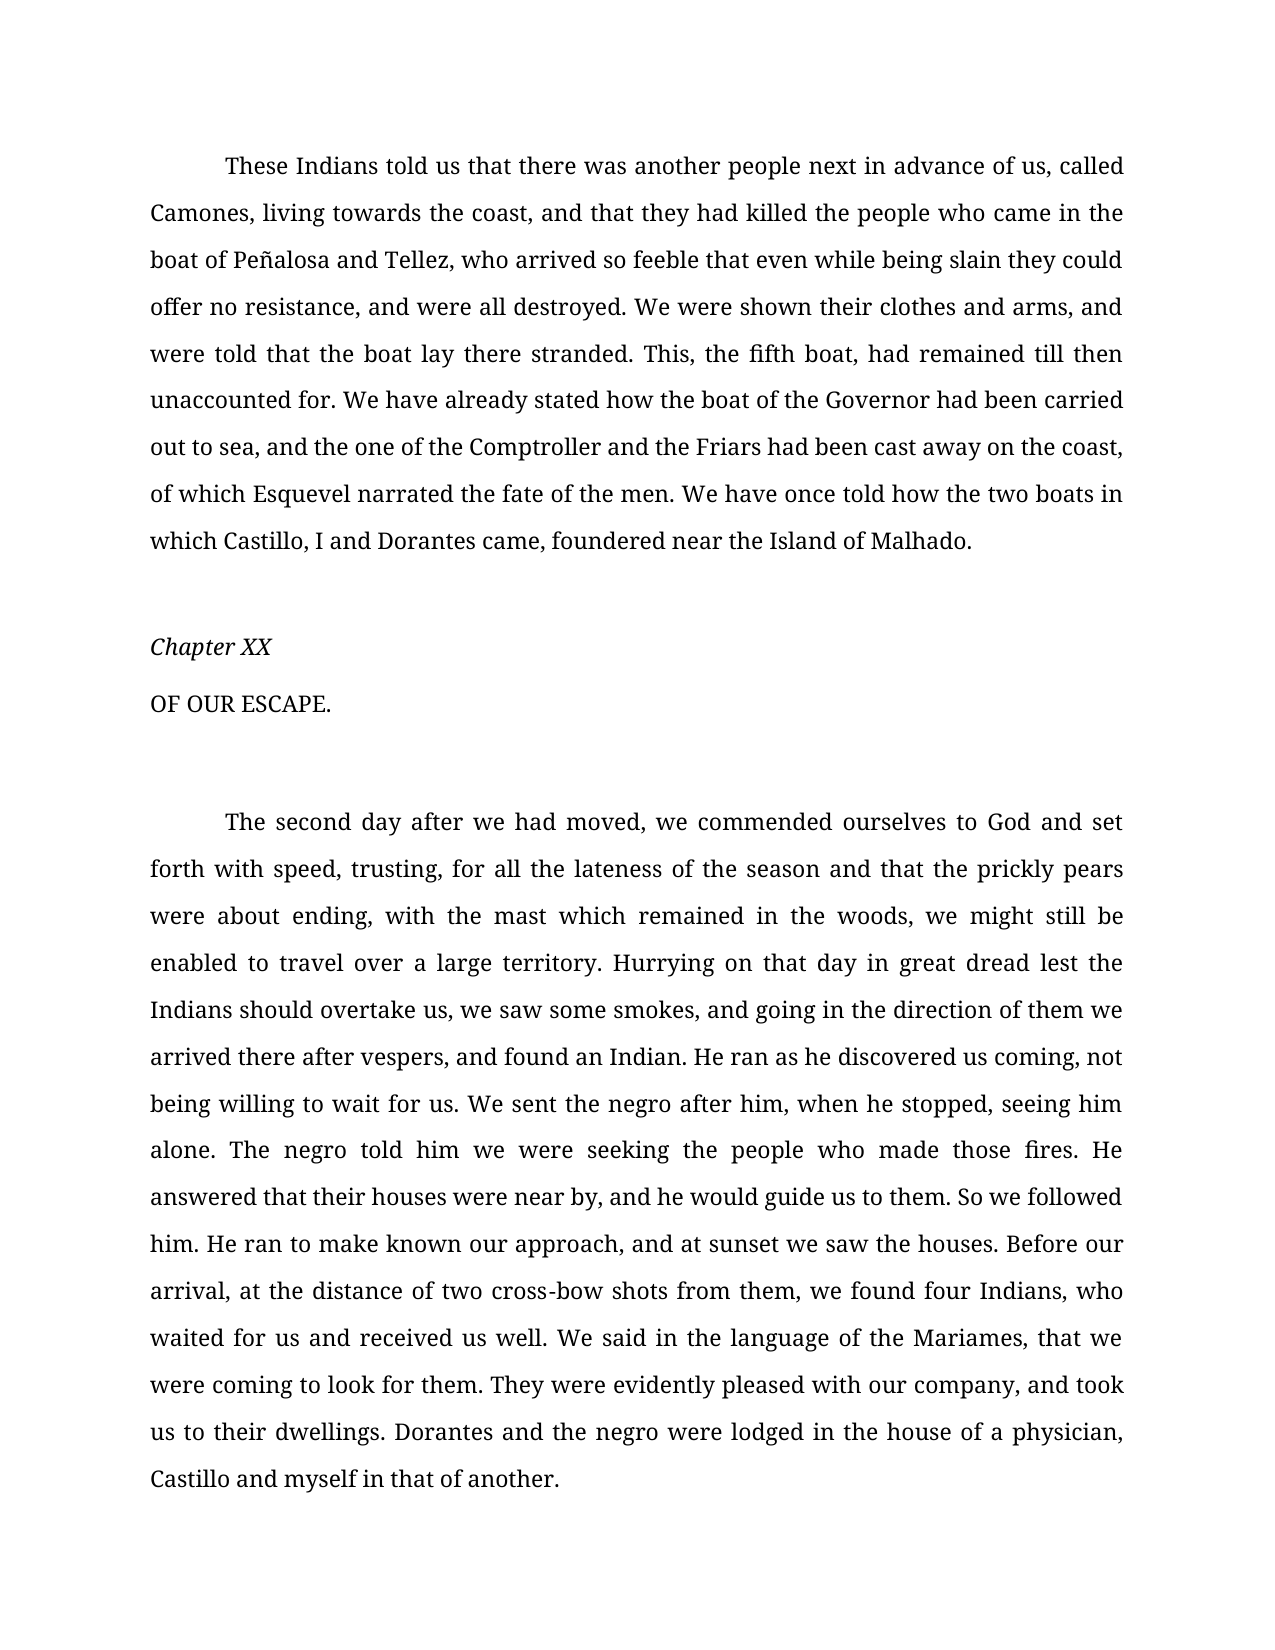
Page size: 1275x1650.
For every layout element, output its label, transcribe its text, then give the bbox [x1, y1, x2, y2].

text OF OUR ESCAPE. [150, 687, 1125, 719]
text The second day after we had moved, we commended ourselves to God and set forth with speed, trusting, for all the lateness of the season and that the prickly pears were about ending, with the mast which remained in the woods, we might still be enabled to travel over a large territory. Hurrying on that day in great dread lest the Indians should overtake us, we saw some smokes, and going in the direction of them we arrived there after vespers, and found an Indian. He ran as he discovered us coming, not being willing to wait for us. We sent the negro after him, when he stopped, seeing him alone. The negro told him we were seeking the people who made those fires. He answered that their houses were near by, and he would guide us to them. So we followed him. He ran to make known our approach, and at sunset we saw the houses. Before our arrival, at the distance of two cross‑bow shots from them, we found four Indians, who waited for us and received us well. We said in the language of the Mariames, that we were coming to look for them. They were evidently pleased with our company, and took us to their dwellings. Dorantes and the negro were lodged in the house of a physician, Castillo and myself in that of another. [150, 806, 1125, 1494]
subtitle Chapter XX [150, 631, 1125, 662]
text These Indians told us that there was another people next in advance of us, called Camones, living towards the coast, and that they had killed the people who came in the boat of Peñalosa and Tellez, who arrived so feeble that even while being slain they could offer no resistance, and were all destroyed. We were shown their clothes and arms, and were told that the boat lay there stranded. This, the fifth boat, had remained till then unaccounted for. We have already stated how the boat of the Governor had been carried out to sea, and the one of the Comptroller and the Friars had been cast away on the coast, of which Esquevel narrated the fate of the men. We have once told how the two boats in which Castillo, I and Dorantes came, foundered near the Island of Malhado. [150, 150, 1125, 556]
